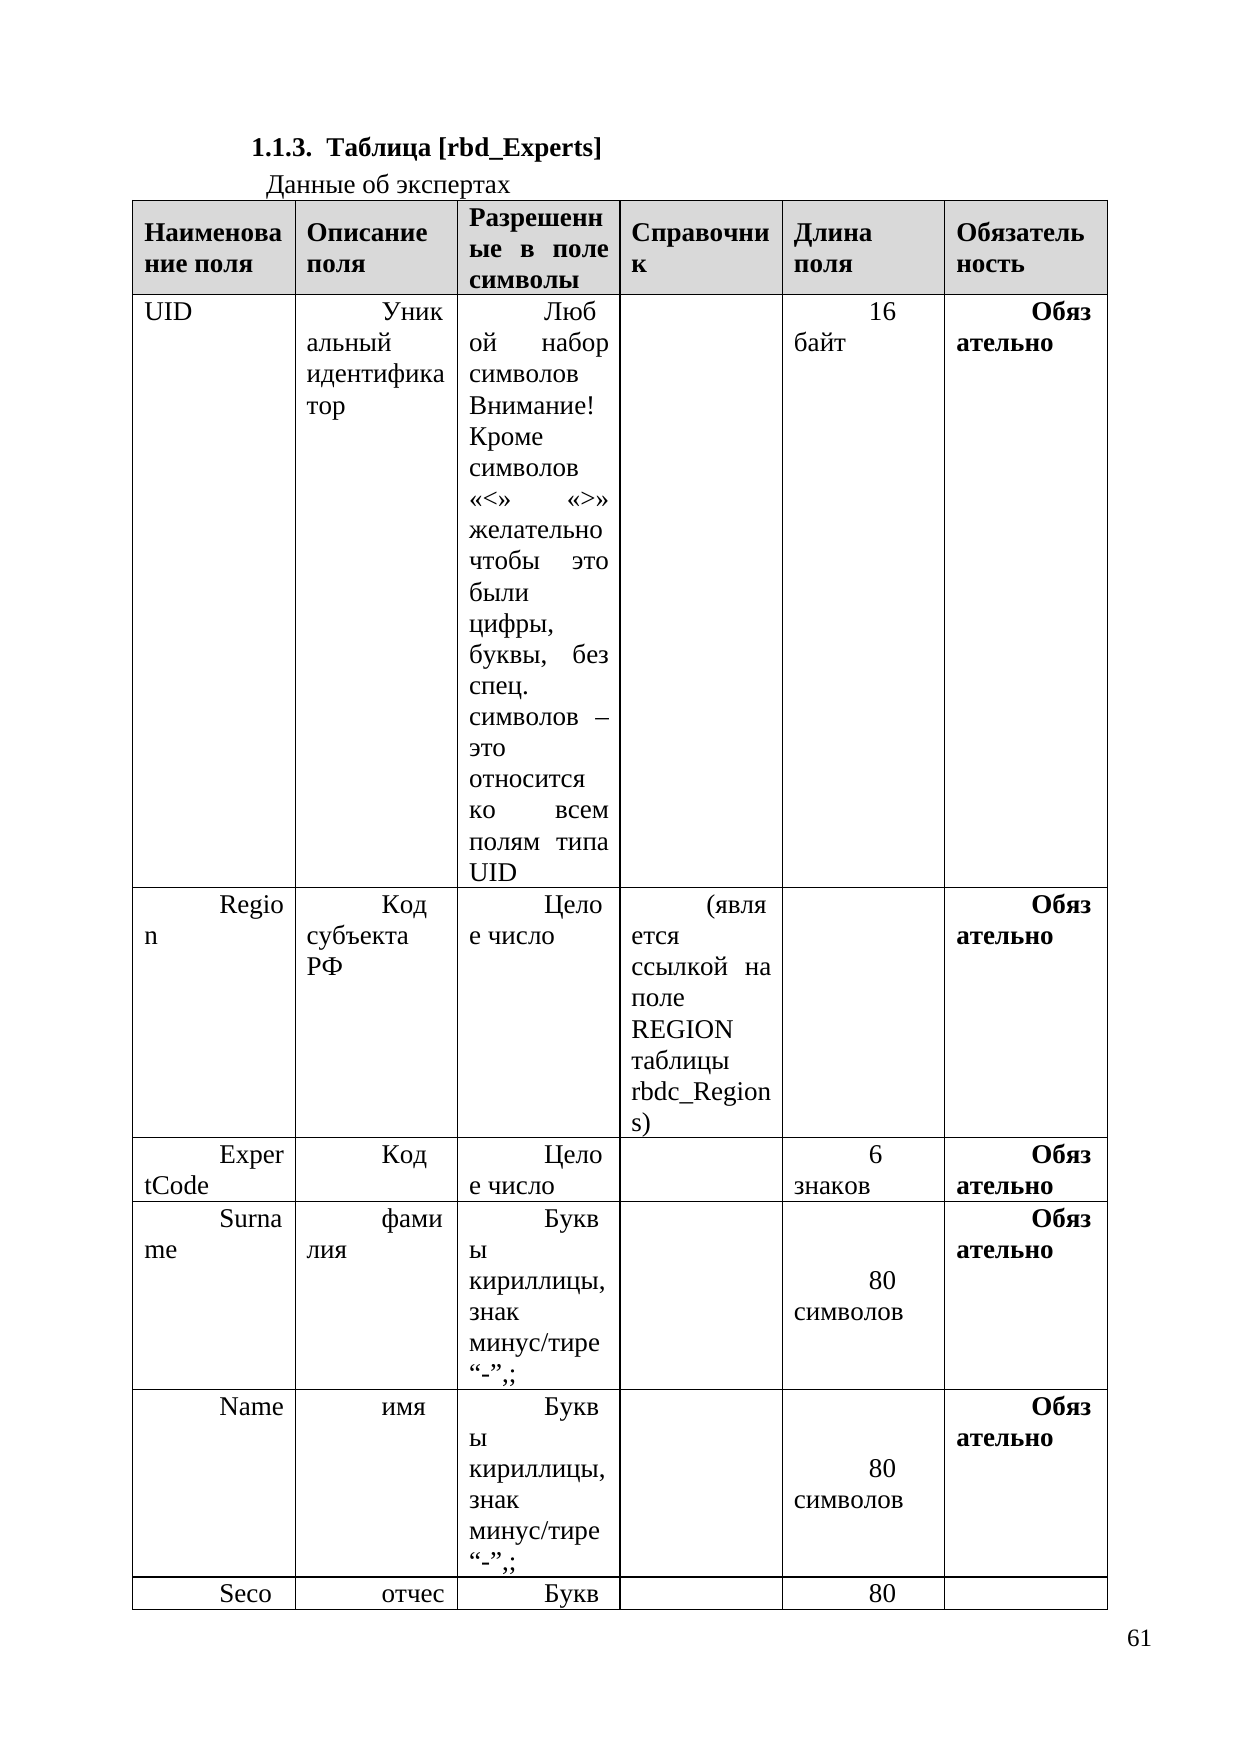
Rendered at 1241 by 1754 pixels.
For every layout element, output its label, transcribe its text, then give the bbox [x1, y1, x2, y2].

table_cell ExpertCode [133, 1138, 295, 1201]
table_cell [621, 1390, 782, 1576]
table_cell [621, 295, 782, 887]
text Данные об экспертах [177, 169, 1152, 200]
table_cell 16 байт [783, 295, 944, 887]
table_cell Name [133, 1390, 295, 1576]
table_cell 80 символов [783, 1578, 944, 1609]
table_cell [621, 1202, 782, 1388]
table_cell Уникальный идентификатор [296, 295, 457, 887]
table_cell [621, 1138, 782, 1201]
table_cell Буквы кириллицы, знак минус/тире “-”,; [458, 1202, 619, 1388]
table_cell SecondName [133, 1578, 295, 1609]
table_cell [621, 1578, 782, 1609]
table_cell Обязательно [945, 1138, 1107, 1201]
table_cell UID [133, 295, 295, 887]
table_cell Любой набор символов Внимание! Кроме символов «<» «>» желательно чтобы это были цифры, буквы, без спец. символов – это относится ко всем полям типа UID [458, 295, 619, 887]
table_cell 80 символов [783, 1202, 944, 1388]
table_cell Код субъекта РФ [296, 888, 457, 1137]
table_cell Целое число [458, 1138, 619, 1201]
table_header Справочник [621, 201, 782, 294]
table_cell Обязательно [945, 295, 1107, 887]
table_cell Целое число [458, 888, 619, 1137]
table_cell Обязательно [945, 1202, 1107, 1388]
table_cell [783, 888, 944, 1137]
table_cell 6 знаков [783, 1138, 944, 1201]
table_cell [945, 1578, 1107, 1609]
table_cell Обязательно [945, 888, 1107, 1137]
table_cell фамилия [296, 1202, 457, 1388]
table_cell 80 символов [783, 1390, 944, 1576]
table_cell отчество [296, 1578, 457, 1609]
table_cell Обязательно [945, 1390, 1107, 1576]
table_cell (является ссылкой на поле REGION таблицы rbdс_Regions) [621, 888, 782, 1137]
table_cell Буквы кириллицы, знак минус/тире “-”,; [458, 1578, 619, 1609]
table_header Обязательность [945, 201, 1107, 294]
table_cell Буквы кириллицы, знак минус/тире “-”,; [458, 1390, 619, 1576]
subtitle Таблица [rbd_Experts] [251, 131, 1152, 162]
table_header Разрешенные в поле символы [458, 201, 619, 294]
table_header Наименование поля [133, 201, 295, 294]
table_cell Код [296, 1138, 457, 1201]
table_header Длина поля [783, 201, 944, 294]
table_cell имя [296, 1390, 457, 1576]
table_cell Surname [133, 1202, 295, 1388]
table_cell Region [133, 888, 295, 1137]
table_header Описание поля [296, 201, 457, 294]
